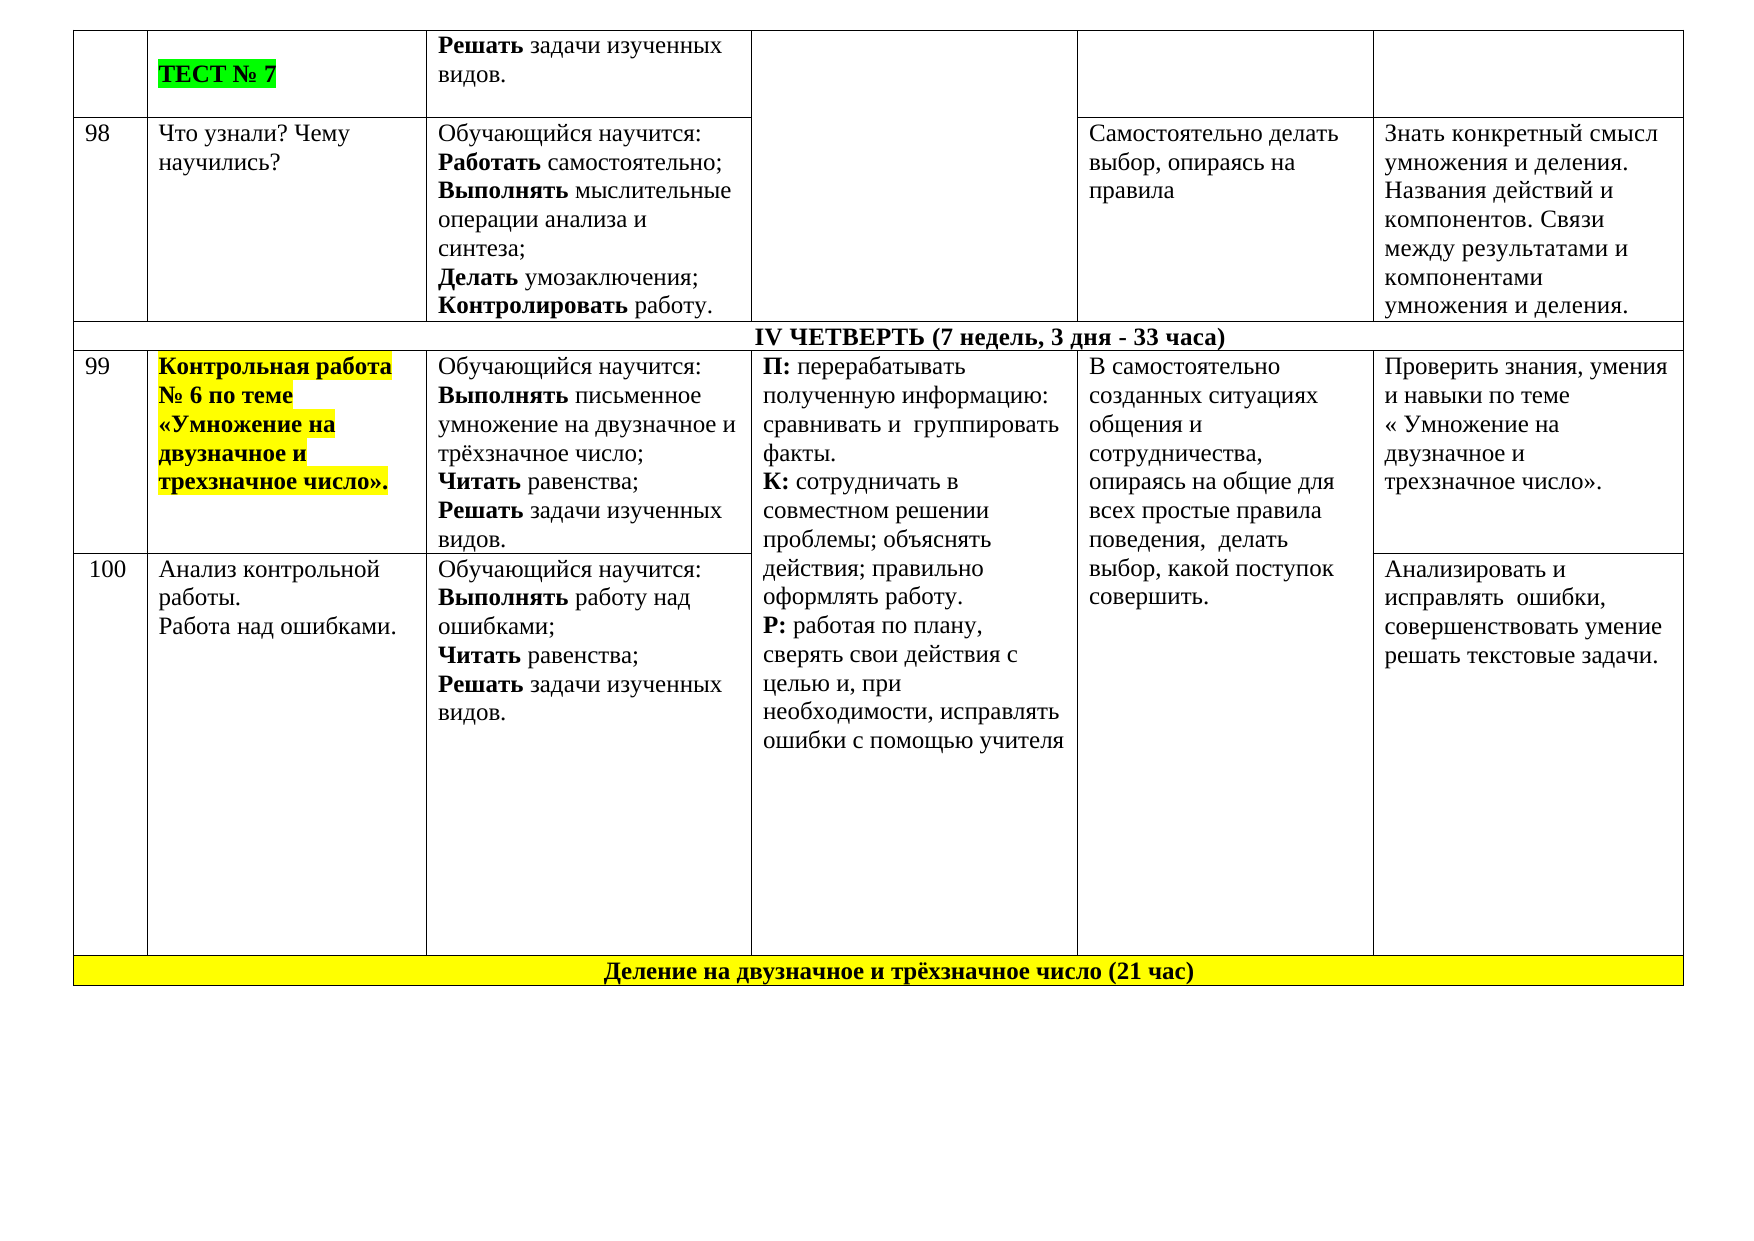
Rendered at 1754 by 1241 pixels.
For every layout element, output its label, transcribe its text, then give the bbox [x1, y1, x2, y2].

table_cell 98 [74, 118, 147, 321]
table_cell Знать конкретный смысл умножения и деления. Названия действий и компонентов. Связи между результатами и компонентами умножения и деления. [1374, 118, 1683, 321]
table_cell Обучающийся научится: Работать самостоятельно; Выполнять мыслительные операции анализа и синтеза; Делать умозаключения; Контролировать работу. [427, 118, 751, 321]
table_cell Анализировать и исправлять ошибки, совершенствовать умение решать текстовые задачи. [1374, 554, 1683, 955]
table_cell IV ЧЕТВЕРТЬ (7 недель, 3 дня - 33 часа) [74, 322, 1683, 350]
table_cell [148, 31, 426, 117]
table_cell Что узнали? Чему научились? [148, 118, 426, 321]
table_cell П: перерабатывать полученную информацию: сравнивать и группировать факты. К: сотрудничать в совместном решении проблемы; объяснять действия; правильно оформлять работу. Р: работая по плану, сверять свои действия с целью и, при необходимости, исправлять ошибки с помощью учителя [752, 351, 1077, 955]
table_cell Обучающийся научится: Выполнять письменное умножение на двузначное и трёхзначное число; Читать равенства; Решать задачи изученных видов. [427, 351, 751, 553]
table_cell 97 [74, 31, 147, 117]
table_cell Проверить знания, умения и навыки по теме « Умножение на двузначное и трехзначное число». [1374, 351, 1683, 553]
table_cell Деление на двузначное и трёхзначное число (21 час) [74, 956, 1683, 985]
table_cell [427, 31, 751, 117]
table_cell Самостоятельно делать выбор, опираясь на правила [1078, 118, 1373, 321]
table_cell В самостоятельно созданных ситуациях общения и сотрудничества, опираясь на общие для всех простые правила поведения, делать выбор, какой поступок совершить. [1078, 351, 1373, 955]
table_cell Контрольная работа № 6 по теме «Умножение на двузначное и трехзначное число». [148, 351, 426, 553]
table_cell Обучающийся научится: Выполнять работу над ошибками; Читать равенства; Решать задачи изученных видов. [427, 554, 751, 955]
table_cell Анализ контрольной работы. Работа над ошибками. [148, 554, 426, 955]
table_cell 100 [74, 554, 147, 955]
table_cell 99 [74, 351, 147, 553]
